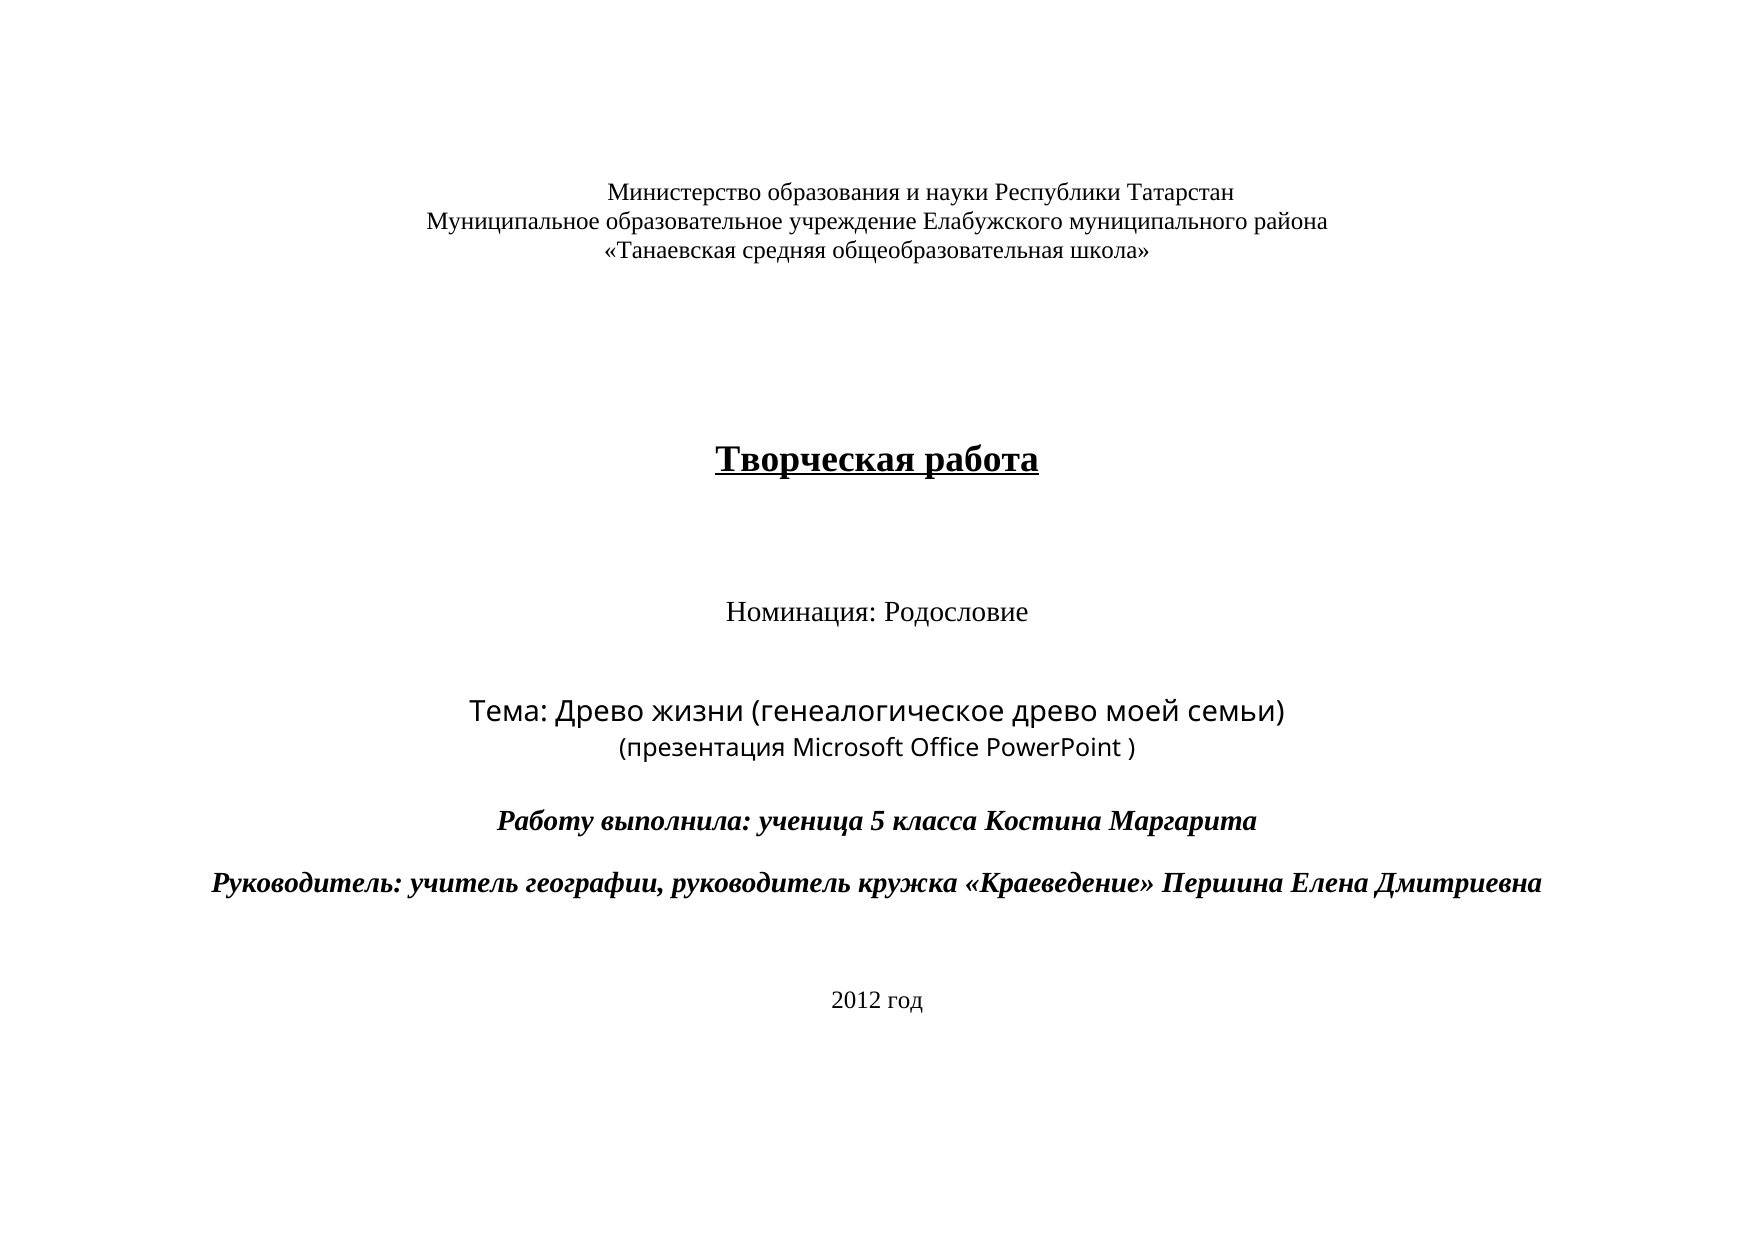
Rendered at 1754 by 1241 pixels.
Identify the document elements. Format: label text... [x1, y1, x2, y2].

text Министерство образования и науки Республики Татарстан [118, 177, 1636, 206]
text 2012 год [118, 985, 1636, 1014]
text «Танаевская средняя общеобразовательная школа» [118, 235, 1636, 263]
text Творческая работа [118, 436, 1636, 479]
text Муниципальное образовательное учреждение Елабужского муниципального района [118, 206, 1636, 235]
text Тема: Древо жизни (генеалогическое древо моей семьи) [118, 690, 1636, 729]
text Руководитель: учитель географии, руководитель кружка «Краеведение» Першина Елена Дмитриевна [118, 866, 1636, 899]
text Работу выполнила: ученица 5 класса Костина Маргарита [118, 803, 1636, 837]
text (презентация Microsoft Office PowerPoint ) [118, 729, 1636, 764]
text Номинация: Родословие [118, 594, 1636, 628]
